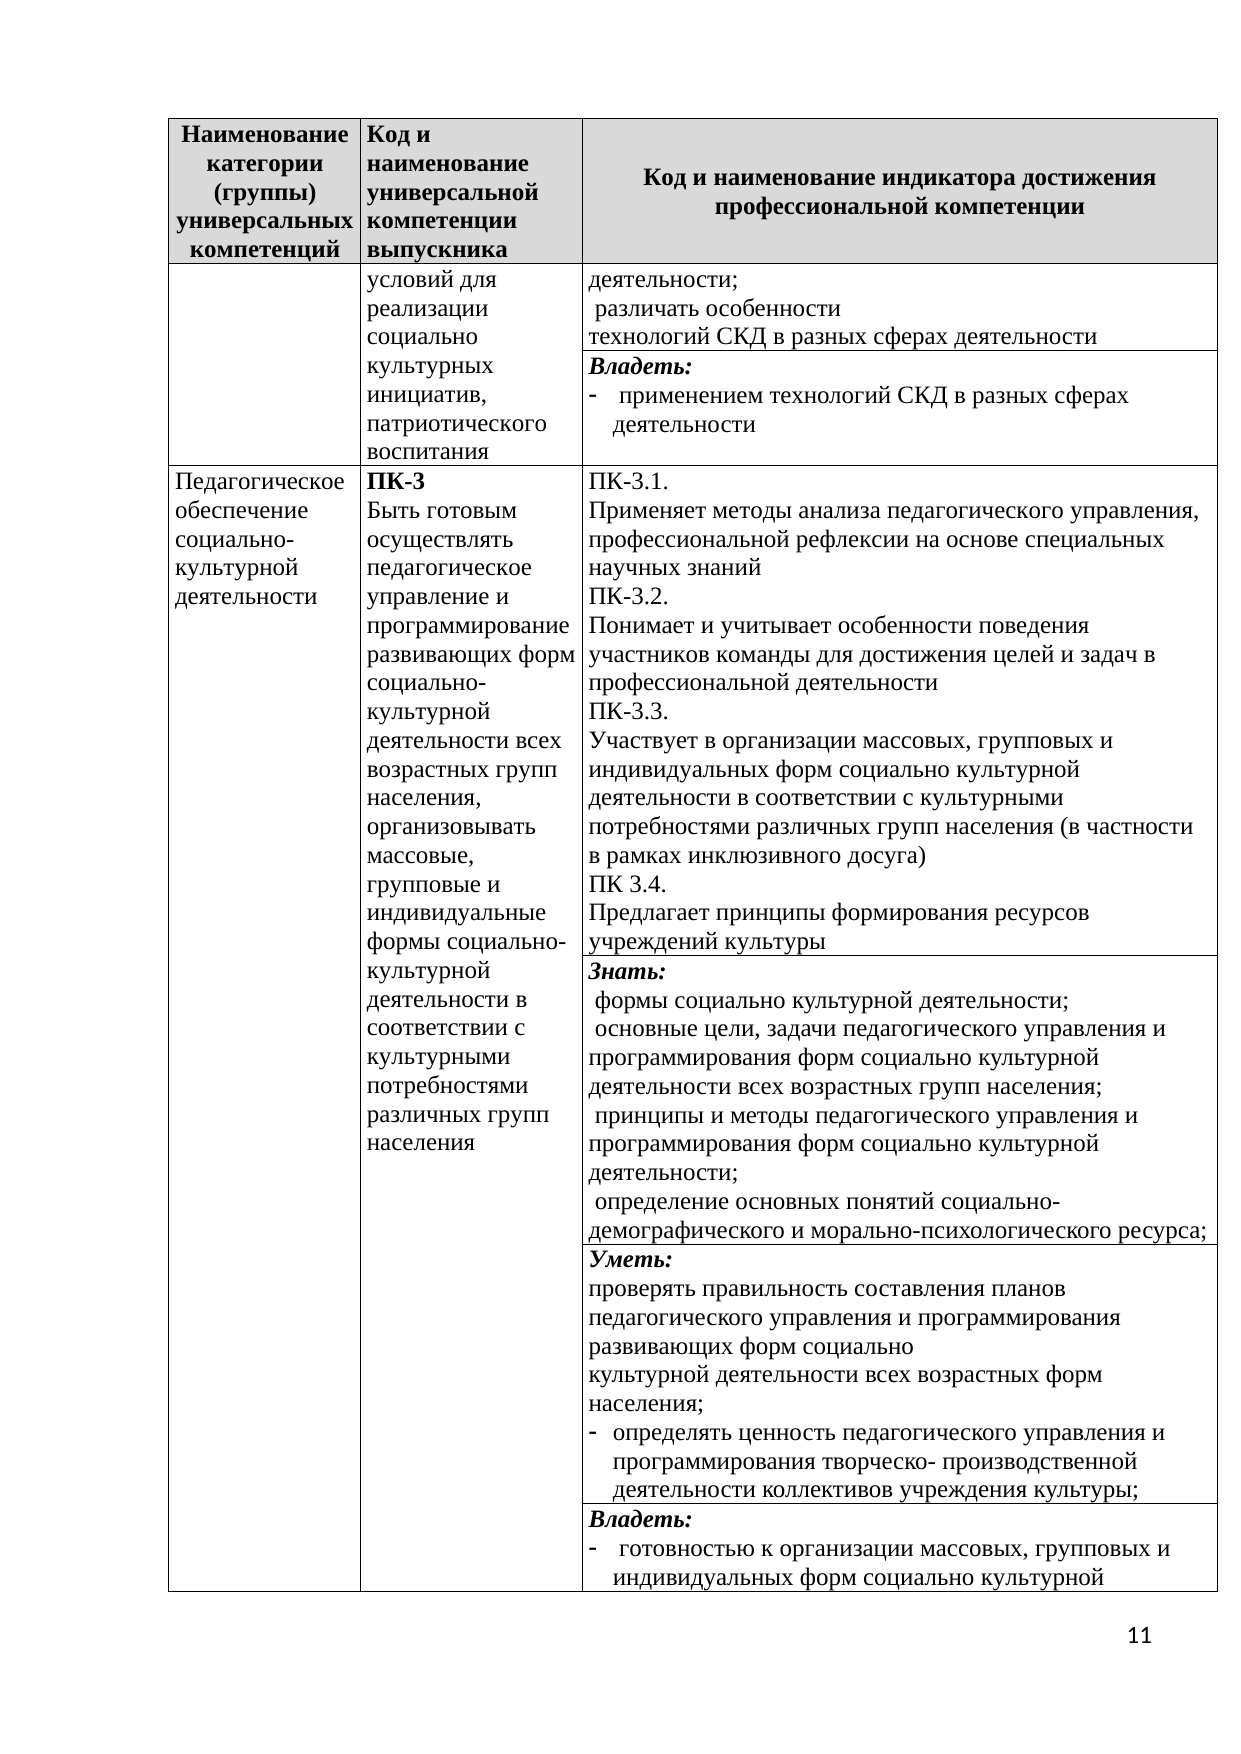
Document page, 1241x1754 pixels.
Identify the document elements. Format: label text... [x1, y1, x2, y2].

table_cell Владеть: ­ применением технологий СКД в разных сферах деятельности [583, 351, 1217, 465]
table_header Код и наименование индикатора достижения профессиональной компетенции [583, 119, 1217, 263]
table_cell ПК-3 Быть готовым осуществлять педагогическое управление и программирование развивающих форм социально-культурной деятельности всех возрастных групп населения, организовывать массовые, групповые и индивидуальные формы социально-культурной деятельности в соответствии с культурными потребностями различных групп населения [361, 466, 582, 1591]
table_cell Уметь: ­ опознавать технологии СКД в разных сферах деятельности; ­ различать особенности технологий СКД в разных сферах деятельности [583, 264, 1217, 350]
table_header Код и наименование универсальной компетенции выпускника [361, 119, 582, 263]
table_cell ПК-3.1. Применяет методы анализа педагогического управления, профессиональной рефлексии на основе специальных научных знаний ПК-3.2. Понимает и учитывает особенности поведения участников команды для достижения целей и задач в профессиональной деятельности ПК-3.3. Участвует в организации массовых, групповых и индивидуальных форм социально­ культурной деятельности в соответствии с культурными потребностями различных групп населения (в частности в рамках инклюзивного досуга) ПК 3.4. Предлагает принципы формирования ресурсов учреждений культуры [583, 466, 1217, 955]
table_cell Уметь: ­проверять правильность составления планов педагогического управления и программирования развивающих форм социально­ культурной деятельности всех возрастных форм населения; ­определять ценность педагогического управления и программирования творческо- производственной деятельности коллективов учреждения культуры; [583, 1245, 1217, 1503]
table_header Наименование категории (группы) универсальных компетенций [169, 119, 360, 263]
table_cell Педагогическое обеспечение социально-культурной деятельности [169, 466, 360, 1591]
table_cell Знать: ­ формы социально­ культурной деятельности; ­ основные цели, задачи педагогического управления и программирования форм социально­ культурной деятельности всех возрастных групп населения; ­ принципы и методы педагогического управления и программирования форм социально­ культурной деятельности; ­ определение основных понятий социально-демографического и морально-психологического ресурса; [583, 956, 1217, 1243]
